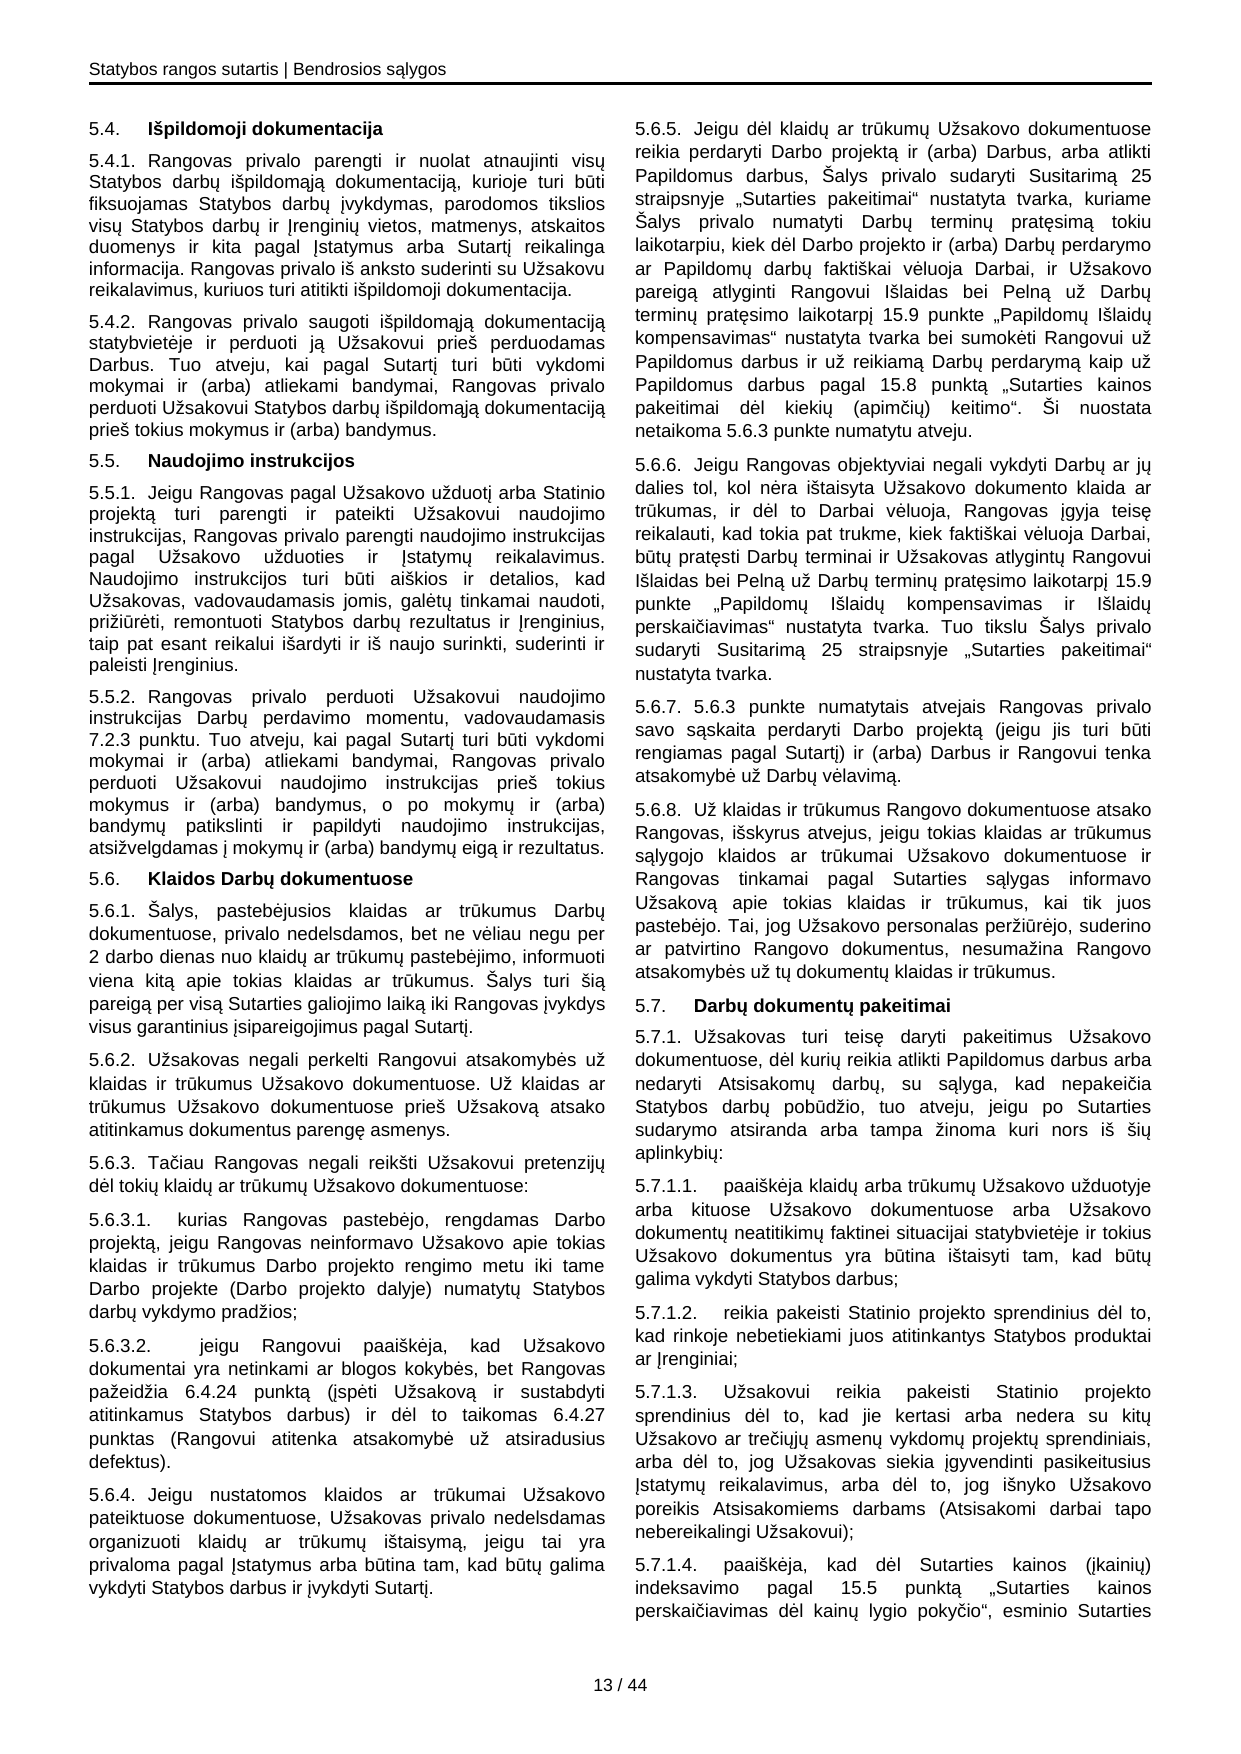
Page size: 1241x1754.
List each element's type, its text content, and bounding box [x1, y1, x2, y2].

subtitle Išpildomoji dokumentacija [89, 118, 605, 140]
list Užsakovui reikia pakeisti Statinio projekto sprendinius dėl to, kad jie kertasi arba nedera su kitų Užsakovo ar trečiųjų asmenų vykdomų projektų sprendiniais, arba dėl to, jog Užsakovas siekia įgyvendinti pasikeitusius Įstatymų reikalavimus, arba dėl to, jog išnyko Užsakovo poreikis Atsisakomiems darbams (Atsisakomi darbai tapo nebereikalingi Užsakovui); [635, 1381, 1152, 1542]
list kurias Rangovas pastebėjo, rengdamas Darbo projektą, jeigu Rangovas neinformavo Užsakovo apie tokias klaidas ir trūkumus Darbo projekto rengimo metu iki tame Darbo projekte (Darbo projekto dalyje) numatytų Statybos darbų vykdymo pradžios; [89, 1208, 605, 1323]
list reikia pakeisti Statinio projekto sprendinius dėl to, kad rinkoje nebetiekiami juos atitinkantys Statybos produktai ar Įrenginiai; [635, 1301, 1152, 1369]
subtitle Darbų dokumentų pakeitimai [635, 994, 1152, 1016]
list Už klaidas ir trūkumus Rangovo dokumentuose atsako Rangovas, išskyrus atvejus, jeigu tokias klaidas ar trūkumus sąlygojo klaidos ar trūkumai Užsakovo dokumentuose ir Rangovas tinkamai pagal Sutarties sąlygas informavo Užsakovą apie tokias klaidas ir trūkumus, kai tik juos pastebėjo. Tai, jog Užsakovo personalas peržiūrėjo, suderino ar patvirtino Rangovo dokumentus, nesumažina Rangovo atsakomybės už tų dokumentų klaidas ir trūkumus. [635, 798, 1152, 983]
list Jeigu nustatomos klaidos ar trūkumai Užsakovo pateiktuose dokumentuose, Užsakovas privalo nedelsdamas organizuoti klaidų ar trūkumų ištaisymą, jeigu tai yra privaloma pagal Įstatymus arba būtina tam, kad būtų galima vykdyti Statybos darbus ir įvykdyti Sutartį. [89, 1484, 605, 1598]
subtitle Naudojimo instrukcijos [89, 450, 605, 472]
subtitle Klaidos Darbų dokumentuose [89, 868, 605, 890]
list Tačiau Rangovas negali reikšti Užsakovui pretenzijų dėl tokių klaidų ar trūkumų Užsakovo dokumentuose: [89, 1152, 605, 1197]
list Jeigu Rangovas pagal Užsakovo užduotį arba Statinio projektą turi parengti ir pateikti Užsakovui naudojimo instrukcijas, Rangovas privalo parengti naudojimo instrukcijas pagal Užsakovo užduoties ir Įstatymų reikalavimus. Naudojimo instrukcijos turi būti aiškios ir detalios, kad Užsakovas, vadovaudamasis jomis, galėtų tinkamai naudoti, prižiūrėti, remontuoti Statybos darbų rezultatus ir Įrenginius, taip pat esant reikalui išardyti ir iš naujo surinkti, suderinti ir paleisti Įrenginius. [89, 482, 605, 676]
list Užsakovas negali perkelti Rangovui atsakomybės už klaidas ir trūkumus Užsakovo dokumentuose. Už klaidas ar trūkumus Užsakovo dokumentuose prieš Užsakovą atsako atitinkamus dokumentus parengę asmenys. [89, 1049, 605, 1140]
list Užsakovas turi teisę daryti pakeitimus Užsakovo dokumentuose, dėl kurių reikia atlikti Papildomus darbus arba nedaryti Atsisakomų darbų, su sąlyga, kad nepakeičia Statybos darbų pobūdžio, tuo atveju, jeigu po Sutarties sudarymo atsiranda arba tampa žinoma kuri nors iš šių aplinkybių: [635, 1026, 1152, 1164]
list Rangovas privalo perduoti Užsakovui naudojimo instrukcijas Darbų perdavimo momentu, vadovaudamasis 7.2.3 punktu. Tuo atveju, kai pagal Sutartį turi būti vykdomi mokymai ir (arba) atliekami bandymai, Rangovas privalo perduoti Užsakovui naudojimo instrukcijas prieš tokius mokymus ir (arba) bandymus, o po mokymų ir (arba) bandymų patikslinti ir papildyti naudojimo instrukcijas, atsižvelgdamas į mokymų ir (arba) bandymų eigą ir rezultatus. [89, 686, 605, 858]
list Jeigu Rangovas objektyviai negali vykdyti Darbų ar jų dalies tol, kol nėra ištaisyta Užsakovo dokumento klaida ar trūkumas, ir dėl to Darbai vėluoja, Rangovas įgyja teisę reikalauti, kad tokia pat trukme, kiek faktiškai vėluoja Darbai, būtų pratęsti Darbų terminai ir Užsakovas atlygintų Rangovui Išlaidas bei Pelną už Darbų terminų pratęsimo laikotarpį 15.9 punkte „Papildomų Išlaidų kompensavimas ir Išlaidų perskaičiavimas“ nustatyta tvarka. Tuo tikslu Šalys privalo sudaryti Susitarimą 25 straipsnyje „Sutarties pakeitimai“ nustatyta tvarka. [635, 453, 1152, 684]
list jeigu Rangovui paaiškėja, kad Užsakovo dokumentai yra netinkami ar blogos kokybės, bet Rangovas pažeidžia 6.4.24 punktą (įspėti Užsakovą ir sustabdyti atitinkamus Statybos darbus) ir dėl to taikomas 6.4.27 punktas (Rangovui atitenka atsakomybė už atsiradusius defektus). [89, 1334, 605, 1472]
list Rangovas privalo saugoti išpildomąją dokumentaciją statybvietėje ir perduoti ją Užsakovui prieš perduodamas Darbus. Tuo atveju, kai pagal Sutartį turi būti vykdomi mokymai ir (arba) atliekami bandymai, Rangovas privalo perduoti Užsakovui Statybos darbų išpildomąją dokumentaciją prieš tokius mokymus ir (arba) bandymus. [89, 311, 605, 440]
list Jeigu dėl klaidų ar trūkumų Užsakovo dokumentuose reikia perdaryti Darbo projektą ir (arba) Darbus, arba atlikti Papildomus darbus, Šalys privalo sudaryti Susitarimą 25 straipsnyje „Sutarties pakeitimai“ nustatyta tvarka, kuriame Šalys privalo numatyti Darbų terminų pratęsimą tokiu laikotarpiu, kiek dėl Darbo projekto ir (arba) Darbų perdarymo ar Papildomų darbų faktiškai vėluoja Darbai, ir Užsakovo pareigą atlyginti Rangovui Išlaidas bei Pelną už Darbų terminų pratęsimo laikotarpį 15.9 punkte „Papildomų Išlaidų kompensavimas“ nustatyta tvarka bei sumokėti Rangovui už Papildomus darbus ir už reikiamą Darbų perdarymą kaip už Papildomus darbus pagal 15.8 punktą „Sutarties kainos pakeitimai dėl kiekių (apimčių) keitimo“. Ši nuostata netaikoma 5.6.3 punkte numatytu atveju. [635, 118, 1152, 442]
list Šalys, pastebėjusios klaidas ar trūkumus Darbų dokumentuose, privalo nedelsdamos, bet ne vėliau negu per 2 darbo dienas nuo klaidų ar trūkumų pastebėjimo, informuoti viena kitą apie tokias klaidas ar trūkumus. Šalys turi šią pareigą per visą Sutarties galiojimo laiką iki Rangovas įvykdys visus garantinius įsipareigojimus pagal Sutartį. [89, 900, 605, 1037]
list paaiškėja klaidų arba trūkumų Užsakovo užduotyje arba kituose Užsakovo dokumentuose arba Užsakovo dokumentų neatitikimų faktinei situacijai statybvietėje ir tokius Užsakovo dokumentus yra būtina ištaisyti tam, kad būtų galima vykdyti Statybos darbus; [635, 1175, 1152, 1290]
list Rangovas privalo parengti ir nuolat atnaujinti visų Statybos darbų išpildomąją dokumentaciją, kurioje turi būti fiksuojamas Statybos darbų įvykdymas, parodomos tikslios visų Statybos darbų ir Įrenginių vietos, matmenys, atskaitos duomenys ir kita pagal Įstatymus arba Sutartį reikalinga informacija. Rangovas privalo iš anksto suderinti su Užsakovu reikalavimus, kuriuos turi atitikti išpildomoji dokumentacija. [89, 150, 605, 301]
list 5.6.3 punkte numatytais atvejais Rangovas privalo savo sąskaita perdaryti Darbo projektą (jeigu jis turi būti rengiamas pagal Sutartį) ir (arba) Darbus ir Rangovui tenka atsakomybė už Darbų vėlavimą. [635, 696, 1152, 787]
